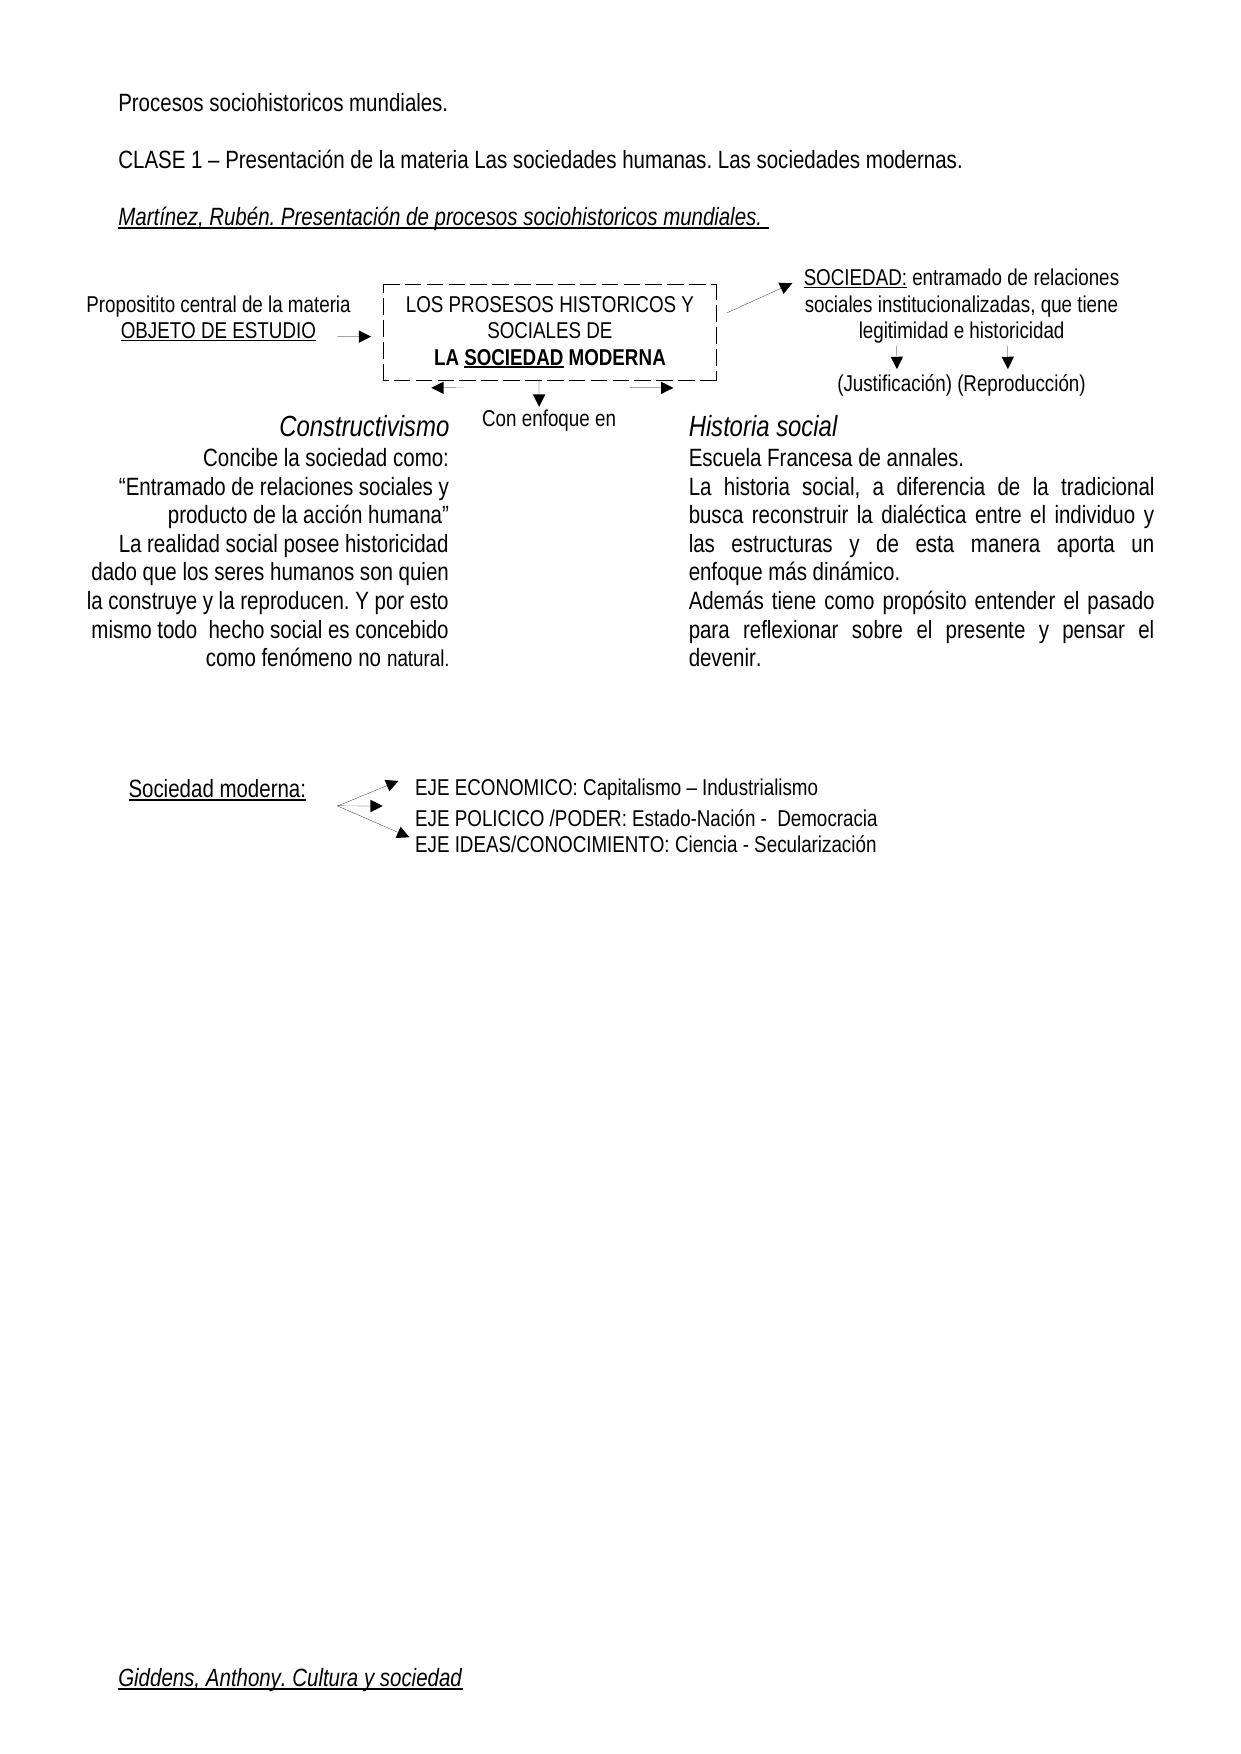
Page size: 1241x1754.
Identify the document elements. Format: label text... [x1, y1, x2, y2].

text Martínez, Rubén. Presentación de procesos sociohistoricos mundiales. [118, 202, 1122, 231]
text CLASE 1 – Presentación de la materia Las sociedades humanas. Las sociedades modernas. [118, 145, 1122, 174]
text Giddens, Anthony. Cultura y sociedad [118, 1663, 1122, 1692]
text Procesos sociohistoricos mundiales. [118, 88, 1122, 116]
